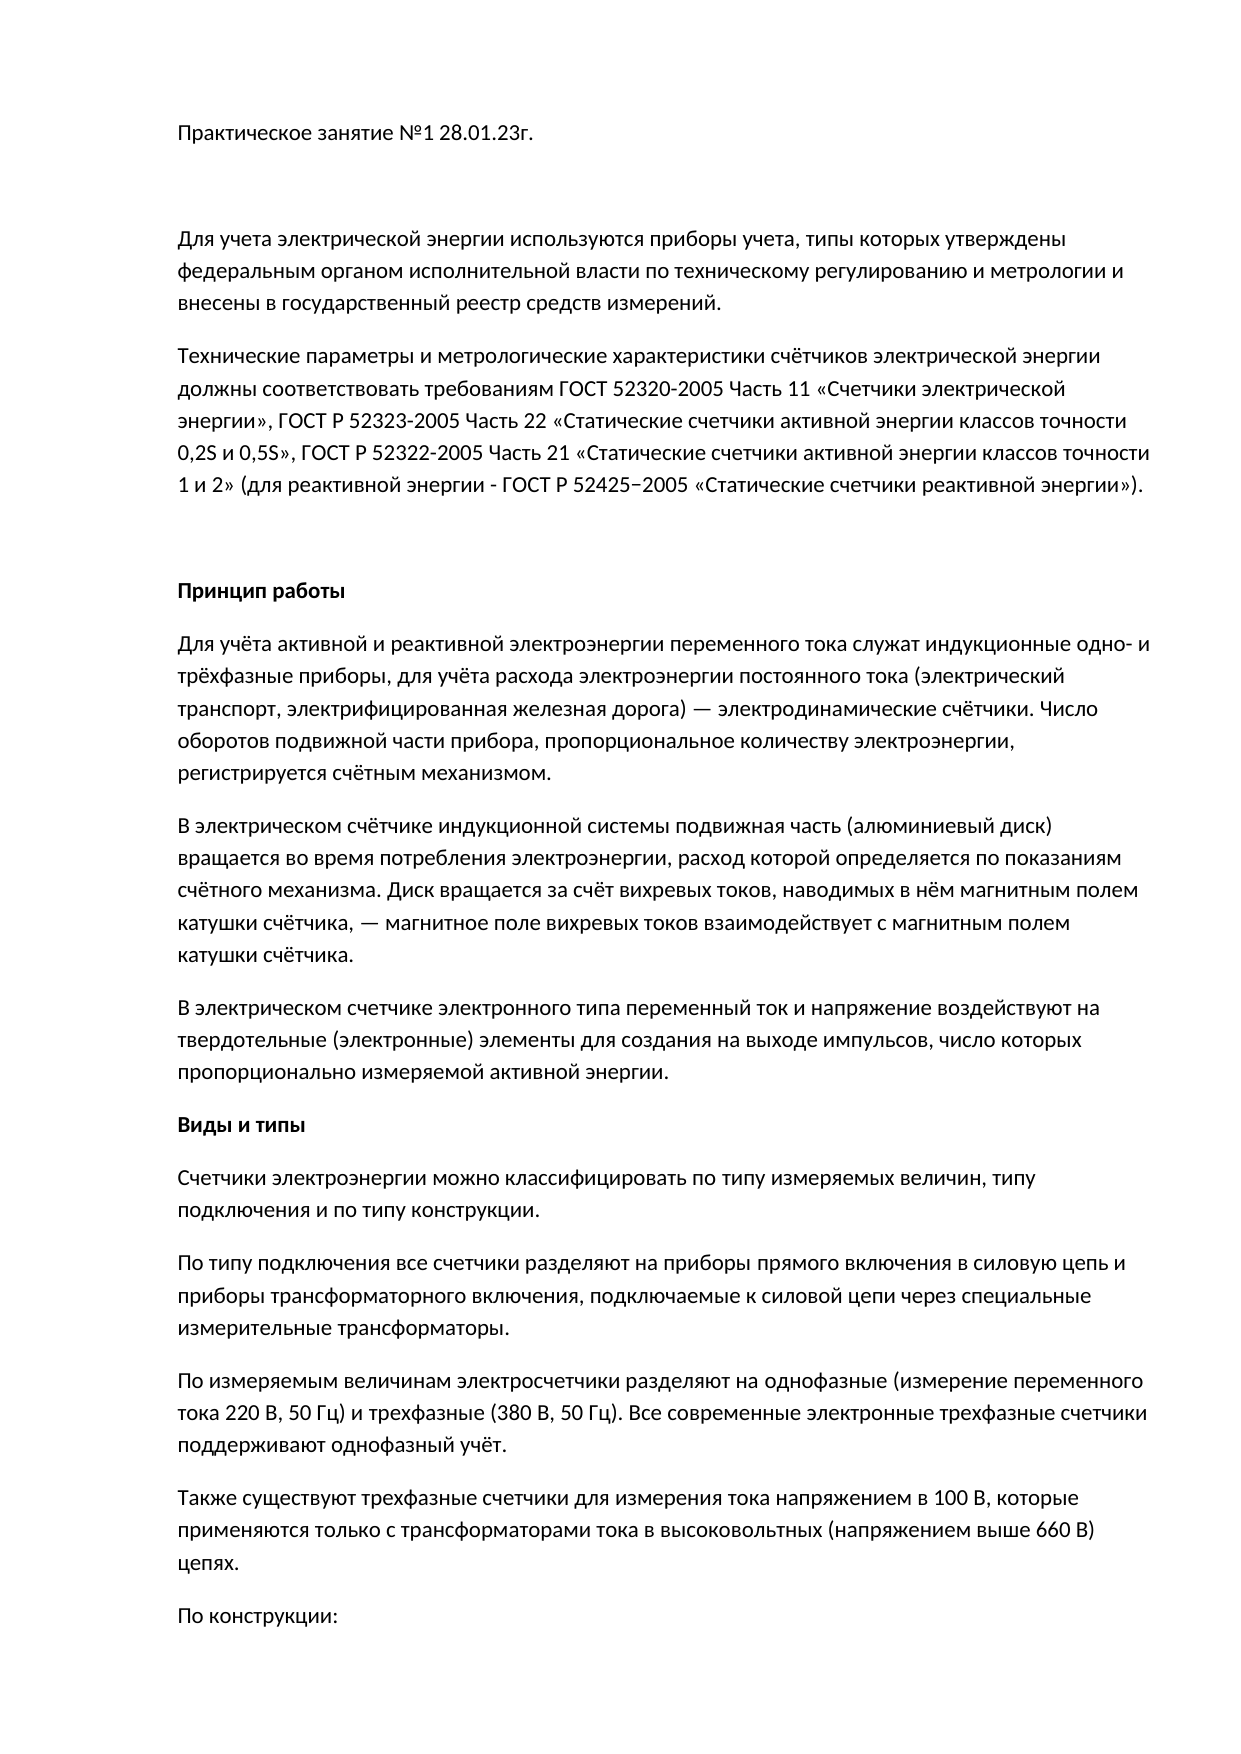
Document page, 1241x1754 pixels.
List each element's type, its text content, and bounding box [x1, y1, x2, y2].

text Для учёта активной и реактивной электроэнергии переменного тока служат индукционные одно- и трёхфазные приборы, для учёта расхода электроэнергии постоянного тока (электрический транспорт, электрифицированная железная дорога) — электродинамические счётчики. Число оборотов подвижной части прибора, пропорциональное количеству электроэнергии, регистрируется счётным механизмом. [177, 629, 1152, 786]
text В электрическом счетчике электронного типа переменный ток и напряжение воздействуют на твердотельные (электронные) элементы для создания на выходе импульсов, число которых пропорционально измеряемой активной энергии. [177, 993, 1152, 1085]
text В электрическом счётчике индукционной системы подвижная часть (алюминиевый диск) вращается во время потребления электроэнергии, расход которой определяется по показаниям счётного механизма. Диск вращается за счёт вихревых токов, наводимых в нём магнитным полем катушки счётчика, — магнитное поле вихревых токов взаимодействует с магнитным полем катушки счётчика. [177, 811, 1152, 968]
text Также существуют трехфазные счетчики для измерения тока напряжением в 100 В, которые применяются только с трансформаторами тока в высоковольтных (напряжением выше 660 В) цепях. [177, 1483, 1152, 1576]
text Для учета электрической энергии используются приборы учета, типы которых утверждены федеральным органом исполнительной власти по техническому регулированию и метрологии и внесены в государственный реестр средств измерений. [177, 224, 1152, 317]
text Технические параметры и метрологические характеристики счётчиков электрической энергии должны соответствовать требованиям ГОСТ 52320-2005 Часть 11 «Счетчики электрической энергии», ГОСТ Р 52323-2005 Часть 22 «Статические счетчики активной энергии классов точности 0,2S и 0,5S», ГОСТ Р 52322-2005 Часть 21 «Статические счетчики активной энергии классов точности 1 и 2» (для реактивной энергии - ГОСТ Р 52425−2005 «Статические счетчики реактивной энергии»). [177, 342, 1152, 498]
text По конструкции: [177, 1601, 1152, 1629]
text Виды и типы [177, 1110, 1152, 1138]
text Принцип работы [177, 576, 1152, 604]
text По измеряемым величинам электросчетчики разделяют на однофазные (измерение переменного тока 220 В, 50 Гц) и трехфазные (380 В, 50 Гц). Все современные электронные трехфазные счетчики поддерживают однофазный учёт. [177, 1366, 1152, 1458]
text Практическое занятие №1 28.01.23г. [177, 118, 1152, 146]
text Счетчики электроэнергии можно классифицировать по типу измеряемых величин, типу подключения и по типу конструкции. [177, 1163, 1152, 1223]
text По типу подключения все счетчики разделяют на приборы прямого включения в силовую цепь и приборы трансформаторного включения, подключаемые к силовой цепи через специальные измерительные трансформаторы. [177, 1248, 1152, 1341]
